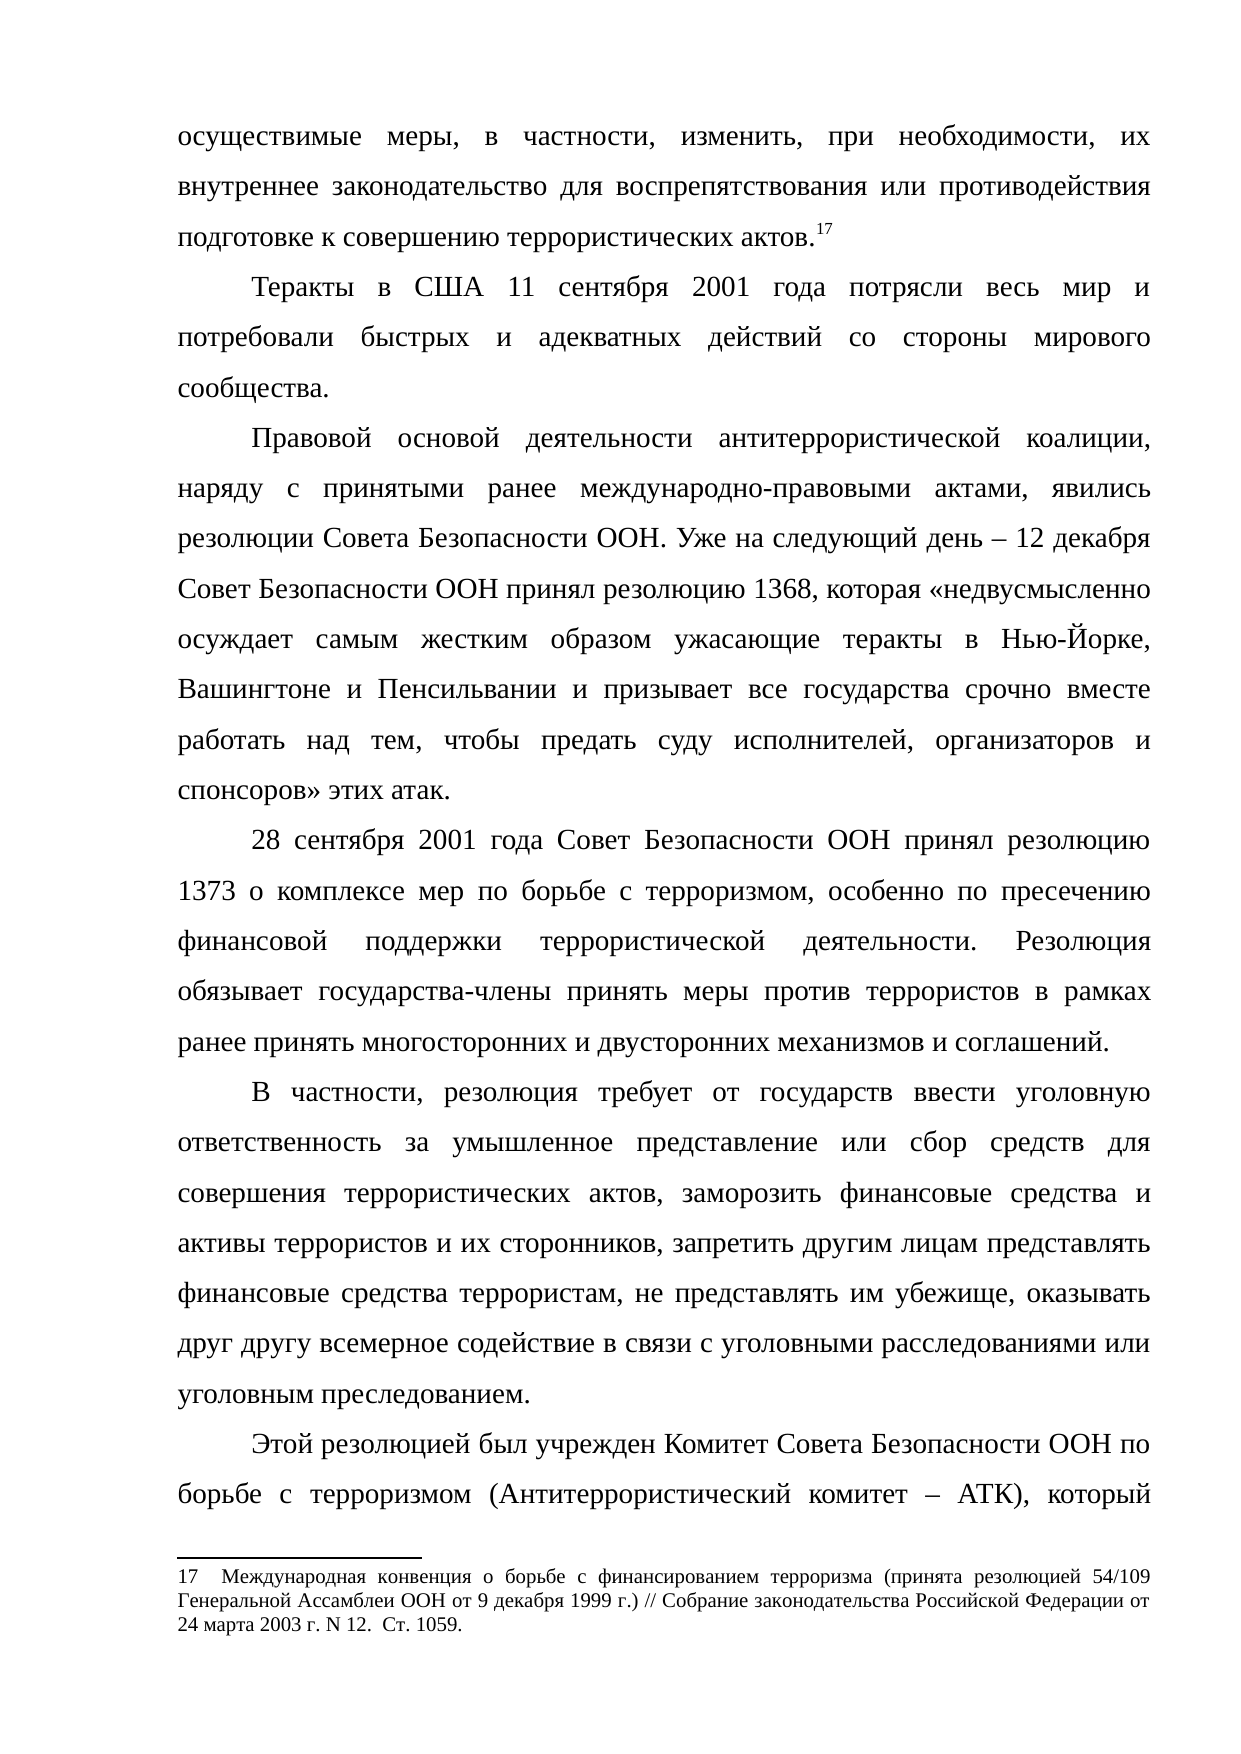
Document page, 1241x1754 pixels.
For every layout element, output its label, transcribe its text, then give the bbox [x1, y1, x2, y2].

text Теракты в США 11 сентября 2001 года потрясли весь мир и потребовали быстрых и адекватных действий со стороны мирового сообщества. [177, 269, 1152, 403]
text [177, 1426, 1152, 1510]
text Правовой основой деятельности антитеррористической коалиции, наряду с принятыми ранее международно-правовыми актами, явились резолюции Совета Безопасности ООН. Уже на следующий день – 12 декабря Совет Безопасности ООН принял резолюцию 1368, которая «недвусмысленно осуждает самым жестким образом ужасающие теракты в Нью-Йорке, Вашингтоне и Пенсильвании и призывает все государства срочно вместе работать над тем, чтобы предать суду исполнителей, организаторов и спонсоров» этих атак. [177, 420, 1152, 806]
text В частности, резолюция требует от государств ввести уголовную ответственность за умышленное представление или сбор средств для совершения террористических актов, заморозить финансовые средства и активы террористов и их сторонников, запретить другим лицам представлять финансовые средства террористам, не представлять им убежище, оказывать друг другу всемерное содействие в связи с уголовными расследованиями или уголовным преследованием. [177, 1074, 1152, 1409]
text 28 сентября 2001 года Совет Безопасности ООН принял резолюцию 1373 о комплексе мер по борьбе с терроризмом, особенно по пресечению финансовой поддержки террористической деятельности. Резолюция обязывает государства-члены принять меры против террористов в рамках ранее принять многосторонних и двусторонних механизмов и соглашений. [177, 822, 1152, 1057]
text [177, 118, 1152, 252]
